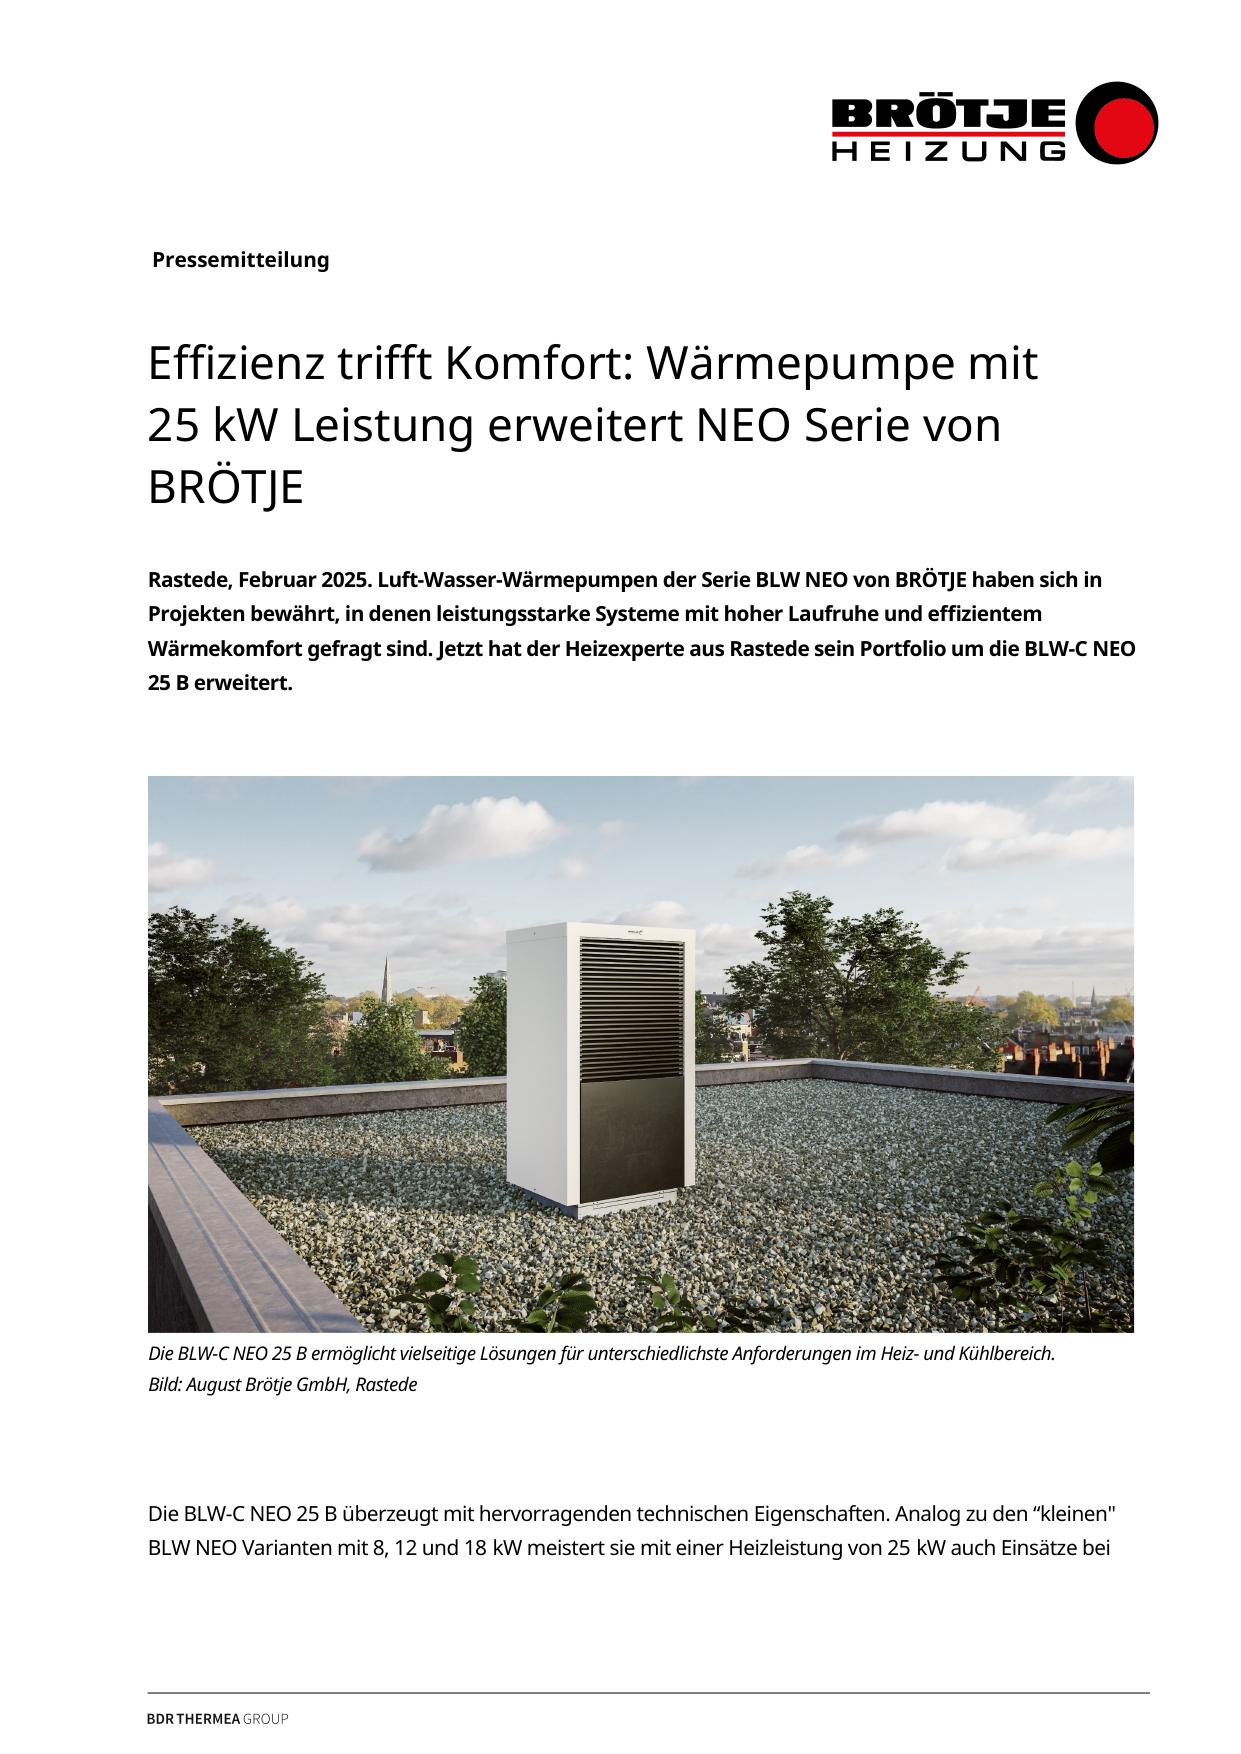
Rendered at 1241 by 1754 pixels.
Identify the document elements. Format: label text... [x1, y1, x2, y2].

text Rastede, Februar 2025. Luft-Wasser-Wärmepumpen der Serie BLW NEO von BRÖTJE haben sich in Projekten bewährt, in denen leistungsstarke Systeme mit hoher Laufruhe und effizientem Wärmekomfort gefragt sind. Jetzt hat der Heizexperte aus Rastede sein Portfolio um die BLW-C NEO 25 B erweitert. [148, 566, 1152, 696]
picture [0, 1683, 1238, 1754]
picture [1, 0, 1241, 183]
text Pressemitteilung [152, 245, 1152, 273]
text Effizienz trifft Komfort: Wärmepumpe mit 25 kW Leistung erweitert NEO Serie von BRÖTJE [148, 330, 1108, 517]
picture [148, 776, 1135, 1332]
